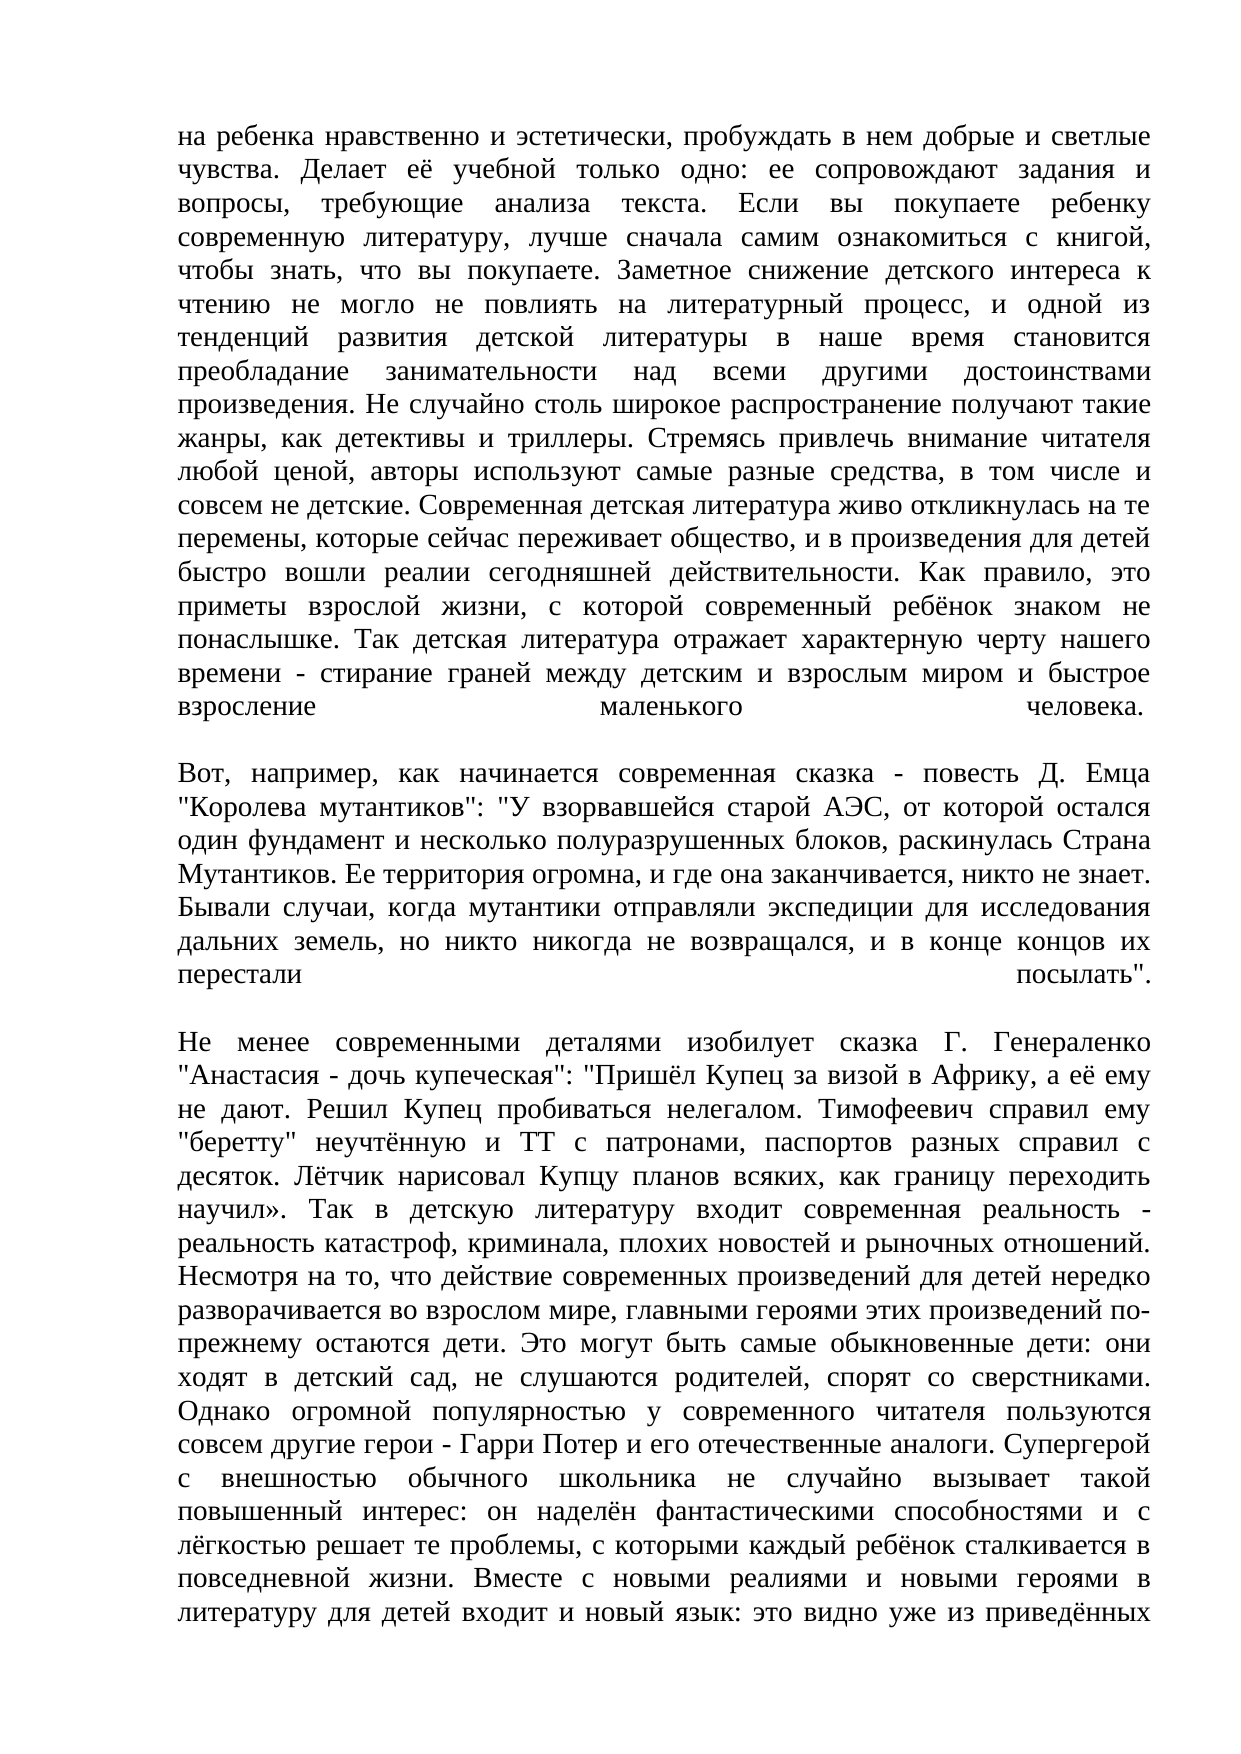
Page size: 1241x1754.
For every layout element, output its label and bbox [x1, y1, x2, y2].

text [177, 118, 1152, 1627]
